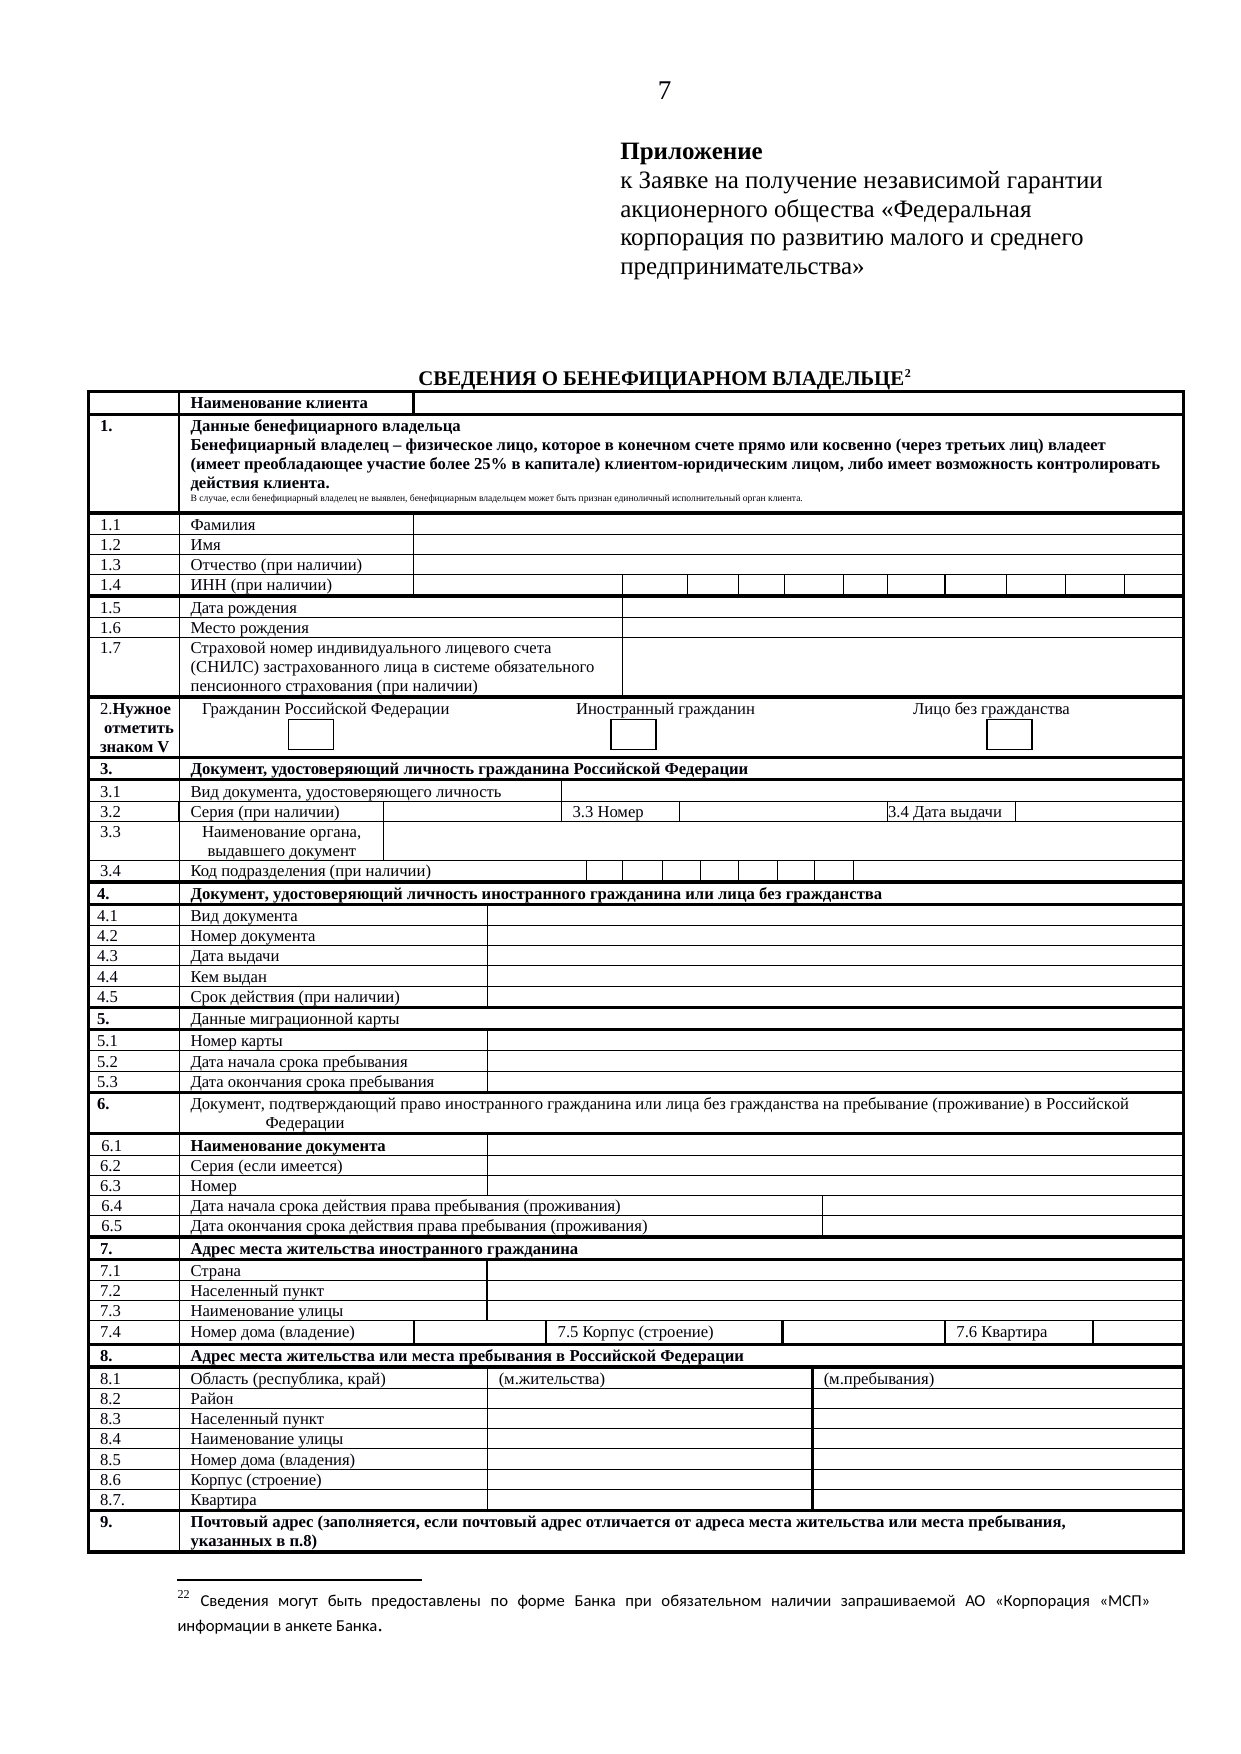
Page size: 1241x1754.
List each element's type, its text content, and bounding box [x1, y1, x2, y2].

table_cell Адрес места жительства или места пребывания в Российской Федерации [180, 1346, 1182, 1365]
table_cell 5.1 [90, 1031, 179, 1050]
table_cell [1007, 575, 1065, 594]
table_cell Имя [180, 535, 413, 554]
table_cell 5.3 [90, 1072, 179, 1091]
table_cell Район [180, 1389, 487, 1408]
table_cell 8.3 [90, 1409, 179, 1428]
table_cell 8. [90, 1346, 179, 1365]
table_cell Лицо без гражданства [858, 699, 1124, 756]
table_cell Номер дома (владения) [180, 1449, 487, 1468]
table_cell [488, 1281, 1182, 1300]
table_cell Дата начала срока действия права пребывания (проживания) [180, 1196, 822, 1215]
table_cell Номер [180, 1176, 487, 1195]
table_cell [414, 555, 1182, 574]
table_cell [623, 861, 662, 880]
table_cell 3.4 [90, 861, 179, 880]
table_cell [488, 1072, 1182, 1091]
table_cell [680, 802, 887, 821]
table_cell Документ, подтверждающий право иностранного гражданина или лица без гражданства на пребывание (проживание) в Российской Федерации [180, 1094, 1182, 1132]
table_cell [854, 861, 1182, 880]
table_cell [814, 1470, 1182, 1489]
table_cell 1. [90, 416, 178, 511]
table_cell 1.1 [90, 515, 179, 534]
table_cell Код подразделения (при наличии) [180, 861, 586, 880]
table_cell 5. [90, 1009, 179, 1028]
table_cell Страна [180, 1261, 486, 1280]
table_cell [814, 1389, 1182, 1408]
table_cell 6.2 [90, 1156, 179, 1175]
table_cell 6.4 [90, 1196, 179, 1215]
table_cell [688, 575, 738, 594]
table_cell Документ, удостоверяющий личность иностранного гражданина или лица без гражданства [180, 884, 1182, 903]
table_cell [784, 1321, 944, 1343]
table_cell 7.5 Корпус (строение) [547, 1321, 781, 1343]
table_cell Адрес места жительства иностранного гражданина [180, 1239, 1182, 1258]
table_cell Наименование документа [180, 1135, 487, 1154]
table_cell Вид документа, удостоверяющего личность [180, 781, 561, 801]
table_cell Страховой номер индивидуального лицевого счета (СНИЛС) застрахованного лица в системе обязательного пенсионного страхования (при наличии) [180, 638, 622, 695]
table_cell Область (республика, край) [180, 1369, 487, 1388]
table_cell [888, 575, 944, 594]
table_cell 7.6 Квартира [946, 1321, 1092, 1343]
table_cell [814, 1429, 1182, 1448]
table_cell Дата рождения [180, 598, 622, 617]
table_cell [488, 1176, 1182, 1195]
table_cell Кем выдан [180, 966, 487, 986]
table_cell [488, 946, 1182, 965]
table_cell [384, 822, 1182, 860]
table_cell Почтовый адрес (заполняется, если почтовый адрес отличается от адреса места жительства или места пребывания, указанных в п.8) [180, 1512, 1182, 1550]
table_cell [414, 575, 622, 594]
table_cell [623, 598, 1182, 617]
subtitle СВЕДЕНИЯ О БЕНЕФИЦИАРНОМ ВЛАДЕЛЬЦЕ2 [177, 366, 1152, 390]
table_cell (м.пребывания) [814, 1369, 1182, 1388]
table_cell [814, 1449, 1182, 1468]
table_cell Фамилия [180, 515, 413, 534]
table_cell [946, 575, 1006, 594]
table_cell 3.3 [90, 822, 179, 860]
table_cell 8.4 [90, 1429, 179, 1448]
table_cell [488, 906, 1182, 925]
table_cell [844, 575, 887, 594]
table_cell [623, 618, 1182, 637]
table_cell Населенный пункт [180, 1281, 486, 1300]
table_cell Номер карты [180, 1031, 487, 1050]
table_cell 3.1 [90, 781, 179, 801]
table_cell 6.1 [90, 1135, 179, 1154]
table_cell 3. [90, 759, 179, 778]
table_cell 4.5 [90, 987, 179, 1006]
table_cell Серия (если имеется) [180, 1156, 487, 1175]
table_cell [814, 1490, 1182, 1509]
table_cell [623, 638, 1182, 695]
table_cell Гражданин Российской Федерации [180, 699, 489, 756]
table_cell Серия (при наличии) [180, 802, 383, 821]
table_cell [488, 1409, 811, 1428]
table_cell 1.3 [90, 555, 179, 574]
table_cell Дата окончания срока пребывания [180, 1072, 487, 1091]
table_cell [414, 515, 1182, 534]
table_cell 7.4 [90, 1321, 179, 1343]
table_cell [488, 1156, 1182, 1175]
table_cell 9. [90, 1512, 179, 1550]
table_cell 6.3 [90, 1176, 179, 1195]
table_cell Место рождения [180, 618, 622, 637]
table_cell [1016, 802, 1182, 821]
table_cell [488, 1031, 1182, 1050]
table_cell [488, 1470, 811, 1489]
table_cell [488, 1449, 811, 1468]
table_cell Наименование органа, выдавшего документ [180, 822, 383, 860]
table_cell [1124, 699, 1182, 756]
table_cell Номер документа [180, 926, 487, 945]
table_cell [823, 1216, 1182, 1235]
table_cell 8.7. [90, 1490, 179, 1509]
table_cell [488, 1490, 811, 1509]
table_cell [488, 1389, 811, 1408]
table_cell [488, 926, 1182, 945]
table_header Наименование клиента [180, 393, 412, 412]
table_cell 1.7 [90, 638, 179, 695]
text Приложение [177, 136, 1152, 165]
table_cell 6. [90, 1094, 179, 1132]
table_cell Дата окончания срока действия права пребывания (проживания) [180, 1216, 822, 1235]
table_cell 7.3 [90, 1301, 179, 1320]
table_cell Данные миграционной карты [180, 1009, 1182, 1028]
table_cell [414, 535, 1182, 554]
table_cell (м.жительства) [488, 1369, 811, 1388]
table_cell [739, 861, 777, 880]
table_cell [415, 1321, 545, 1343]
table_cell 7.1 [90, 1261, 179, 1280]
table_cell Срок действия (при наличии) [180, 987, 487, 1006]
table_cell Номер дома (владение) [180, 1321, 413, 1343]
table_cell Документ, удостоверяющий личность гражданина Российской Федерации [180, 759, 1182, 778]
table_cell Корпус (строение) [180, 1470, 487, 1489]
table_cell Иностранный гражданин [489, 699, 858, 756]
table_cell [623, 575, 687, 594]
table_cell 8.5 [90, 1449, 179, 1468]
table_cell 8.2 [90, 1389, 179, 1408]
table_cell Вид документа [180, 906, 487, 925]
table_cell [663, 861, 700, 880]
table_cell [815, 861, 853, 880]
table_cell [823, 1196, 1182, 1215]
table_cell 1.2 [90, 535, 179, 554]
table_cell [488, 1051, 1182, 1071]
table_cell [562, 781, 1182, 801]
table_cell 3.3 Номер [562, 802, 679, 821]
table_cell [384, 802, 561, 821]
table_cell [488, 1301, 1182, 1320]
table_cell 4.1 [90, 906, 179, 925]
table_header [90, 393, 178, 412]
table_cell 8.6 [90, 1470, 179, 1489]
table_header [415, 393, 1182, 412]
table_cell Дата начала срока пребывания [180, 1051, 487, 1071]
table_cell [739, 575, 784, 594]
table_cell 1.5 [90, 598, 179, 617]
table_cell [488, 1261, 1182, 1280]
table_cell 6.5 [90, 1216, 179, 1235]
table_cell 5.2 [90, 1051, 179, 1071]
table_cell 3.4 Дата выдачи [888, 802, 1015, 821]
table_cell [1125, 575, 1182, 594]
table_cell 8.1 [90, 1369, 179, 1388]
table_cell [785, 575, 843, 594]
table_cell 2.Нужное отметить знаком V [90, 699, 179, 756]
table_cell [587, 861, 622, 880]
table_cell 4.2 [90, 926, 179, 945]
table_cell Квартира [180, 1490, 487, 1509]
table_cell [488, 1429, 811, 1448]
table_cell 4.4 [90, 966, 179, 986]
table_cell 1.6 [90, 618, 179, 637]
text к Заявке на получение независимой гарантии акционерного общества «Федеральная корпорация по развитию малого и среднего предпринимательства» [620, 165, 1152, 280]
table_cell [1066, 575, 1124, 594]
table_cell [814, 1409, 1182, 1428]
table_cell 3.2 [90, 802, 178, 821]
table_cell Дата выдачи [180, 946, 487, 965]
table_cell ИНН (при наличии) [180, 575, 413, 594]
table_cell [488, 987, 1182, 1006]
table_cell 1.4 [90, 575, 179, 594]
table_cell [1094, 1321, 1182, 1343]
table_cell Наименование улицы [180, 1429, 487, 1448]
table_cell 7.2 [90, 1281, 179, 1300]
table_cell [778, 861, 814, 880]
table_cell Данные бенефициарного владельца Бенефициарный владелец – физическое лицо, которое в конечном счете прямо или косвенно (через третьих лиц) владеет (имеет преобладающее участие более 25% в капитале) клиентом-юридическим лицом, либо имеет возможность контролировать действия клиента. В случае, если бенефициарный владелец не выявлен, бенефициарным владельцем может быть признан единоличный исполнительный орган клиента. [180, 416, 1182, 511]
table_cell Отчество (при наличии) [180, 555, 413, 574]
table_cell Наименование улицы [180, 1301, 486, 1320]
table_cell Населенный пункт [180, 1409, 487, 1428]
table_cell 4.3 [90, 946, 179, 965]
table_cell [488, 966, 1182, 986]
table_cell [488, 1135, 1182, 1154]
table_cell [701, 861, 738, 880]
table_cell 7. [90, 1239, 179, 1258]
table_cell 4. [90, 884, 179, 903]
